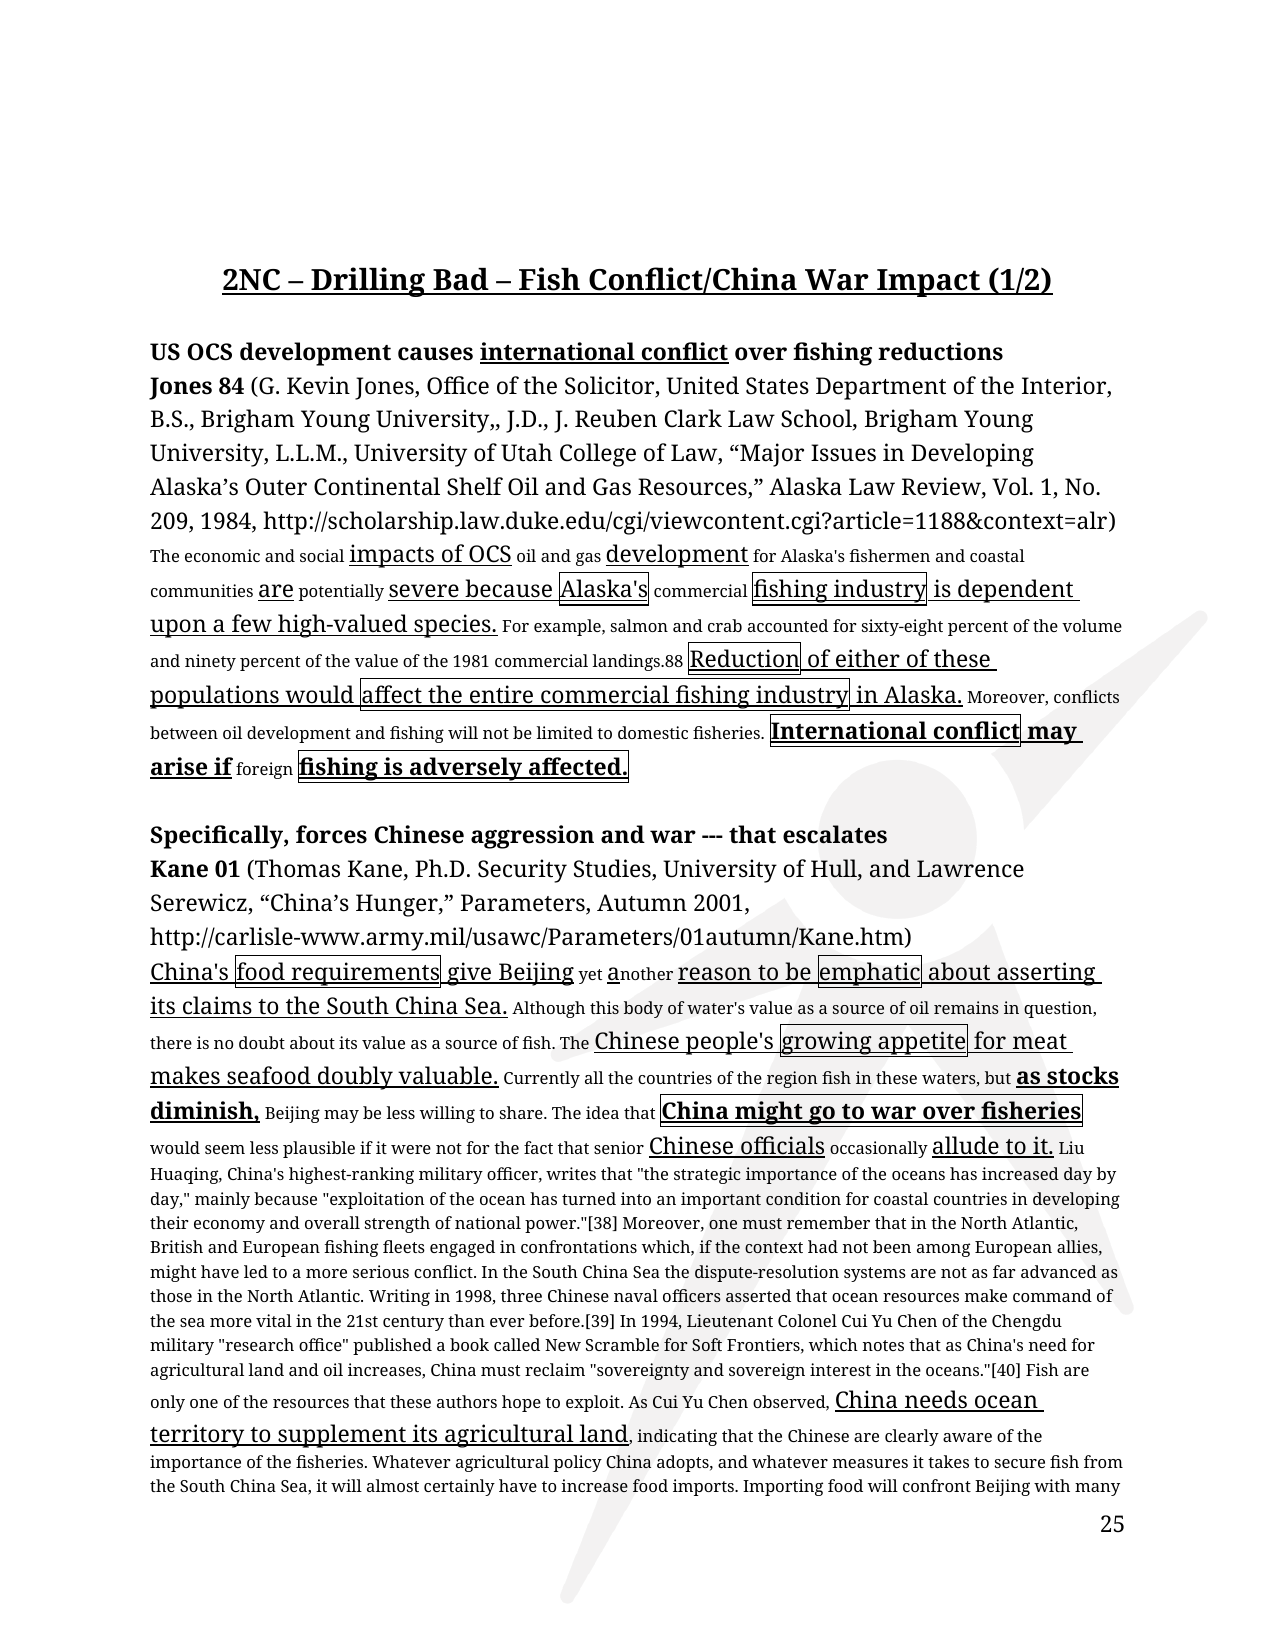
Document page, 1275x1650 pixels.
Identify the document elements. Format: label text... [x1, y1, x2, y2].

text The economic and social impacts of OCS oil and gas development for Alaska's fishermen and coastal communities are potentially severe because Alaska's commercial fishing industry is dependent upon a few high-valued species. For example, salmon and crab accounted for sixty-eight percent of the volume and ninety percent of the value of the 1981 commercial landings.88 Reduction of either of these populations would affect the entire commercial fishing industry in Alaska. Moreover, conflicts between oil development and fishing will not be limited to domestic fisheries. International conflict may arise if foreign fishing is adversely affected. [150, 538, 1125, 783]
subtitle 2NC – Drilling Bad – Fish Conflict/China War Impact (1/2) [150, 259, 1125, 299]
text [150, 954, 1125, 1498]
text Specifically, forces Chinese aggression and war --- that escalates [150, 819, 1125, 851]
picture [0, 0, 1275, 1650]
text Jones 84 (G. Kevin Jones, Office of the Solicitor, United States Department of the Interior, B.S., Brigham Young University,, J.D., J. Reuben Clark Law School, Brigham Young University, L.L.M., University of Utah College of Law, “Major Issues in Developing Alaska’s Outer Continental Shelf Oil and Gas Resources,” Alaska Law Review, Vol. 1, No. 209, 1984, http://scholarship.law.duke.edu/cgi/viewcontent.cgi?article=1188&context=alr) [150, 370, 1125, 536]
text US OCS development causes international conflict over fishing reductions [150, 336, 1125, 367]
text Kane 01 (Thomas Kane, Ph.D. Security Studies, University of Hull, and Lawrence Serewicz, “China’s Hunger,” Parameters, Autumn 2001, http://carlisle-www.army.mil/usawc/Parameters/01autumn/Kane.htm) [150, 853, 1125, 952]
